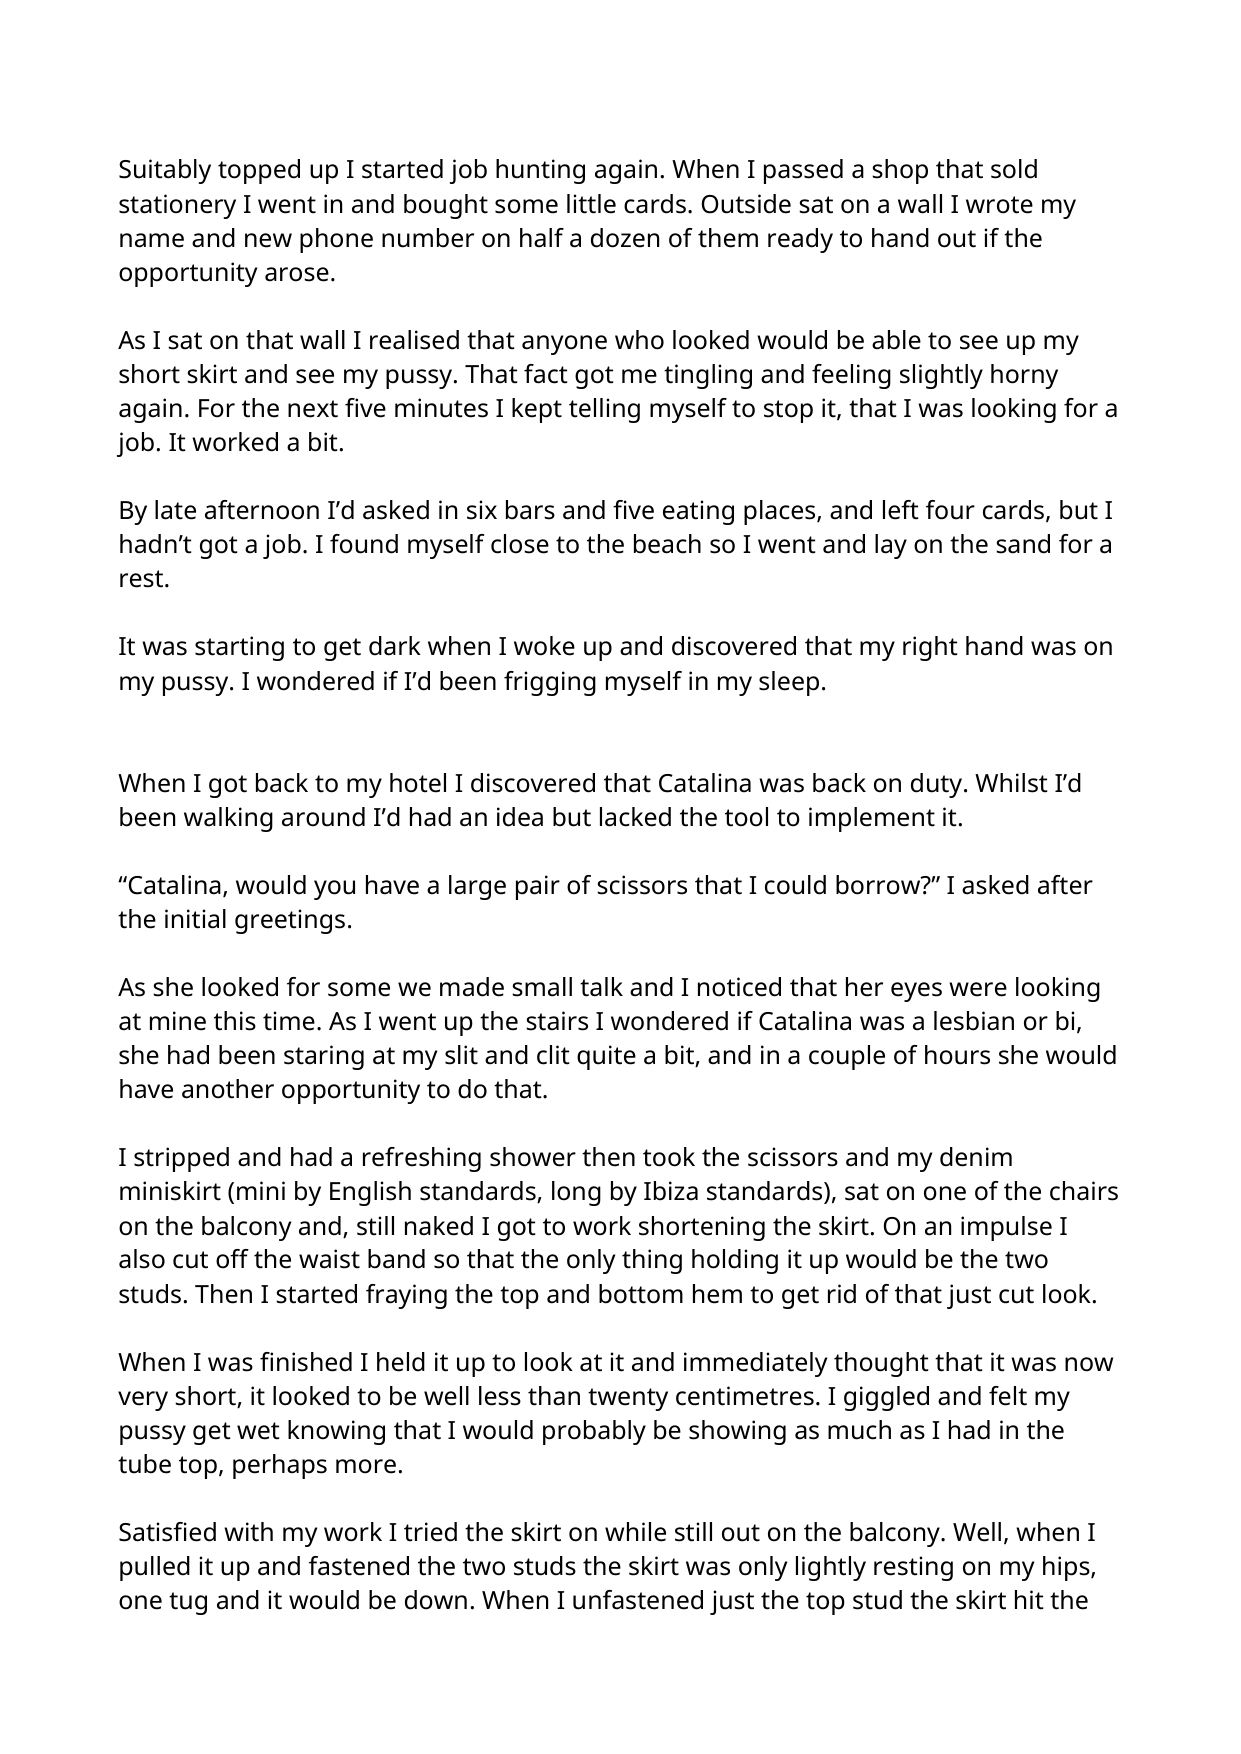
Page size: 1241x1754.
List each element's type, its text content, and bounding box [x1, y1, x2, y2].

text When I was finished I held it up to look at it and immediately thought that it was now very short, it looked to be well less than twenty centimetres. I giggled and felt my pussy get wet knowing that I would probably be showing as much as I had in the tube top, perhaps more. [118, 1344, 1122, 1481]
text When I got back to my hotel I discovered that Catalina was back on duty. Whilst I’d been walking around I’d had an idea but lacked the tool to implement it. [118, 765, 1122, 833]
text “Catalina, would you have a large pair of scissors that I could borrow?” I asked after the initial greetings. [118, 867, 1122, 936]
text As she looked for some we made small talk and I noticed that her eyes were looking at mine this time. As I went up the stairs I wondered if Catalina was a lesbian or bi, she had been staring at my slit and clit quite a bit, and in a couple of hours she would have another opportunity to do that. [118, 970, 1122, 1106]
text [118, 1515, 1122, 1617]
text I stripped and had a refreshing shower then took the scissors and my denim miniskirt (mini by English standards, long by Ibiza standards), sat on one of the chairs on the balcony and, still naked I got to work shortening the skirt. On an impulse I also cut off the waist band so that the only thing holding it up would be the two studs. Then I started fraying the top and bottom hem to get rid of that just cut look. [118, 1140, 1122, 1310]
text By late afternoon I’d asked in six bars and five eating places, and left four cards, but I hadn’t got a job. I found myself close to the beach so I went and lay on the sand for a rest. [118, 493, 1122, 595]
text It was starting to get dark when I woke up and discovered that my right hand was on my pussy. I wondered if I’d been frigging myself in my sleep. [118, 629, 1122, 697]
text As I sat on that wall I realised that anyone who looked would be able to see up my short skirt and see my pussy. That fact got me tingling and feeling slightly horny again. For the next five minutes I kept telling myself to stop it, that I was looking for a job. It worked a bit. [118, 322, 1122, 459]
text Suitably topped up I started job hunting again. When I passed a shop that sold stationery I went in and bought some little cards. Outside sat on a wall I wrote my name and new phone number on half a dozen of them ready to hand out if the opportunity arose. [118, 152, 1122, 288]
